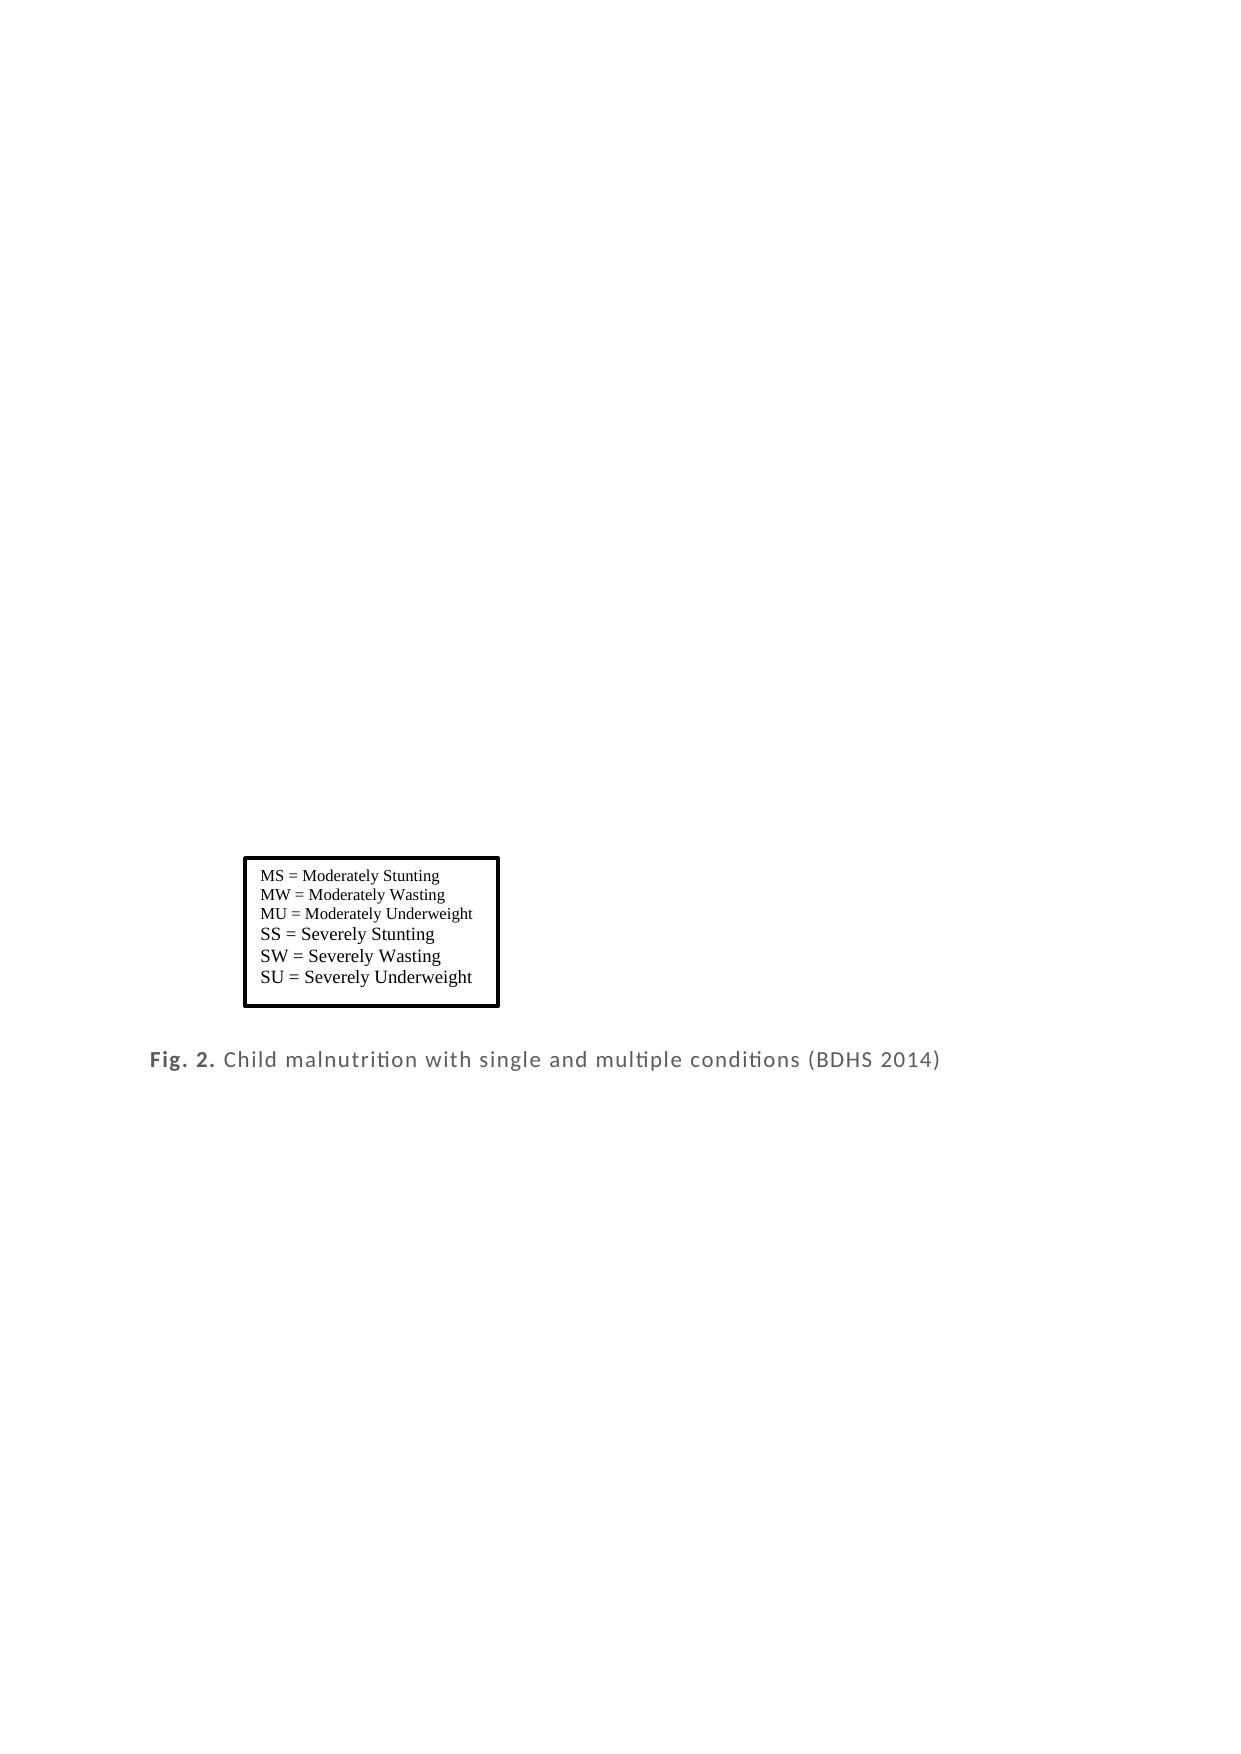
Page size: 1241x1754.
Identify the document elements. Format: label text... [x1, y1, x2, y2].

subtitle Fig. 2. Child malnutrition with single and multiple conditions (BDHS 2014) [150, 1046, 1090, 1073]
